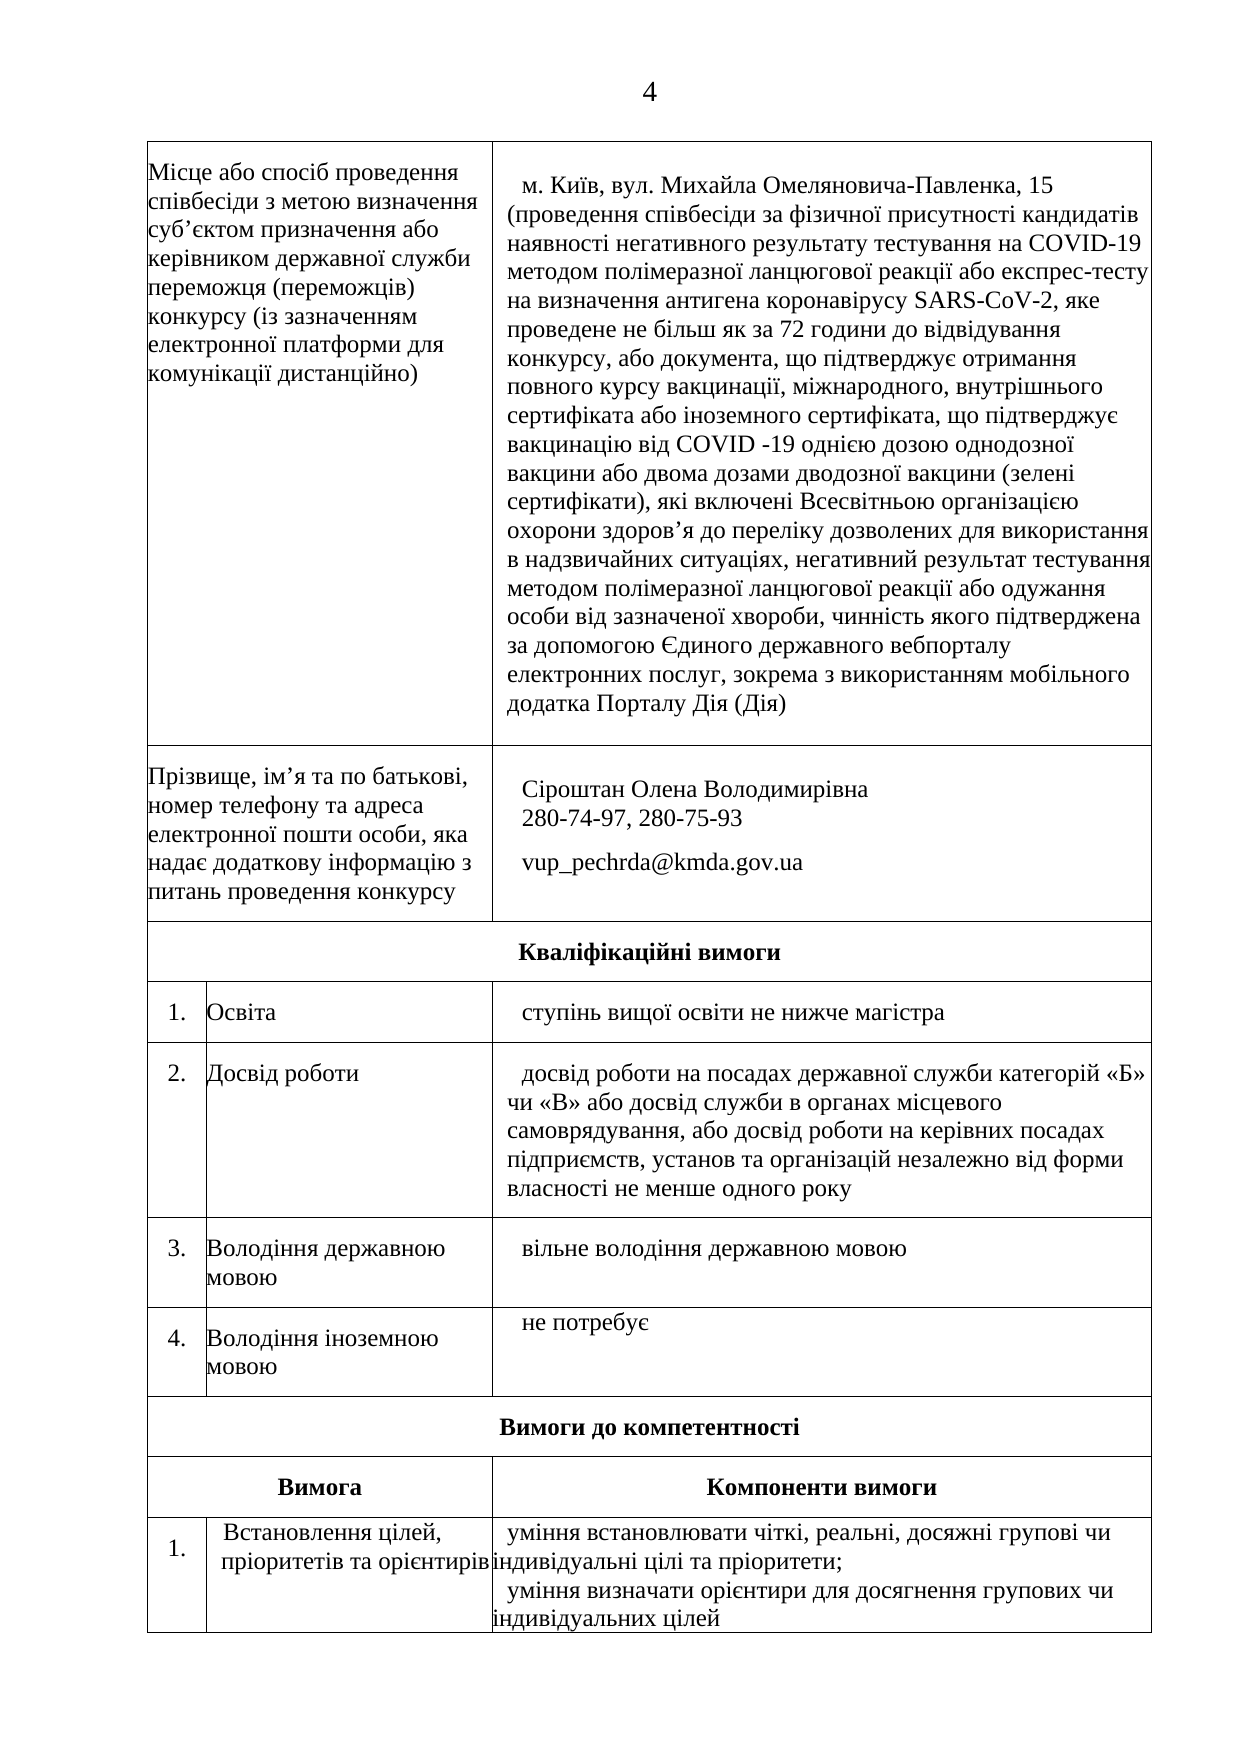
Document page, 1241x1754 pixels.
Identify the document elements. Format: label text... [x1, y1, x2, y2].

table_cell Сіроштан Олена Володимирівна 280-74-97, 280-75-93 vup_pechrda@kmda.gov.ua [493, 746, 1151, 921]
table_cell 3. [148, 1218, 206, 1306]
table_cell 4. [148, 1308, 206, 1396]
table_cell Прізвище, ім’я та по батькові, номер телефону та адреса електронної пошти особи, яка надає додаткову інформацію з питань проведення конкурсу [148, 746, 492, 921]
table_cell уміння встановлювати чіткі, реальні, досяжні групові чи індивідуальні цілі та пріоритети; уміння визначати орієнтири для досягнення групових чи індивідуальних цілей [493, 1518, 1151, 1632]
table_cell 2. [148, 1043, 206, 1217]
table_cell Встановлення цілей, пріоритетів та орієнтирів [207, 1518, 492, 1632]
table_cell Місце або спосіб проведення співбесіди з метою визначення суб’єктом призначення або керівником державної служби переможця (переможців) конкурсу (із зазначенням електронної платформи для комунікації дистанційно) [148, 142, 492, 745]
table_cell вільне володіння державною мовою [493, 1218, 1151, 1306]
table_cell м. Київ, вул. Михайла Омеляновича-Павленка, 15 (проведення співбесіди за фізичної присутності кандидатів наявності негативного результату тестування на СОVID-19 методом полімеразної ланцюгової реакції або експрес-тесту на визначення антигена коронавірусу SARS-СоV-2, яке проведене не більш як за 72 години до відвідування конкурсу, або документа, що підтверджує отримання повного курсу вакцинації, міжнародного, внутрішнього сертифіката або іноземного сертифіката, що підтверджує вакцинацію від СОVID -19 однією дозою однодозної вакцини або двома дозами дводозної вакцини (зелені сертифікати), які включені Всесвітньою організацією охорони здоров’я до переліку дозволених для використання в надзвичайних ситуаціях, негативний результат тестування методом полімеразної ланцюгової реакції або одужання особи від зазначеної хвороби, чинність якого підтверджена за допомогою Єдиного державного вебпорталу електронних послуг, зокрема з використанням мобільного додатка Порталу Дія (Дія) [493, 142, 1151, 745]
table_cell Компоненти вимоги [493, 1457, 1151, 1517]
table_cell Вимога [148, 1457, 492, 1517]
table_cell Вимоги до компетентності [148, 1397, 1151, 1456]
table_cell ступінь вищої освіти не нижче магістра [493, 982, 1151, 1042]
table_cell Освіта [207, 982, 492, 1042]
table_cell Кваліфікаційні вимоги [148, 922, 1151, 981]
table_cell Досвід роботи [207, 1043, 492, 1217]
table_cell Володіння державною мовою [207, 1218, 492, 1306]
table_cell не потребує [493, 1308, 1151, 1396]
table_cell досвід роботи на посадах державної служби категорій «Б» чи «В» або досвід служби в органах місцевого самоврядування, або досвід роботи на керівних посадах підприємств, установ та організацій незалежно від форми власності не менше одного року [493, 1043, 1151, 1217]
table_cell Володіння іноземною мовою [207, 1308, 492, 1396]
table_cell 1. [148, 1518, 206, 1632]
table_cell 1. [148, 982, 206, 1042]
